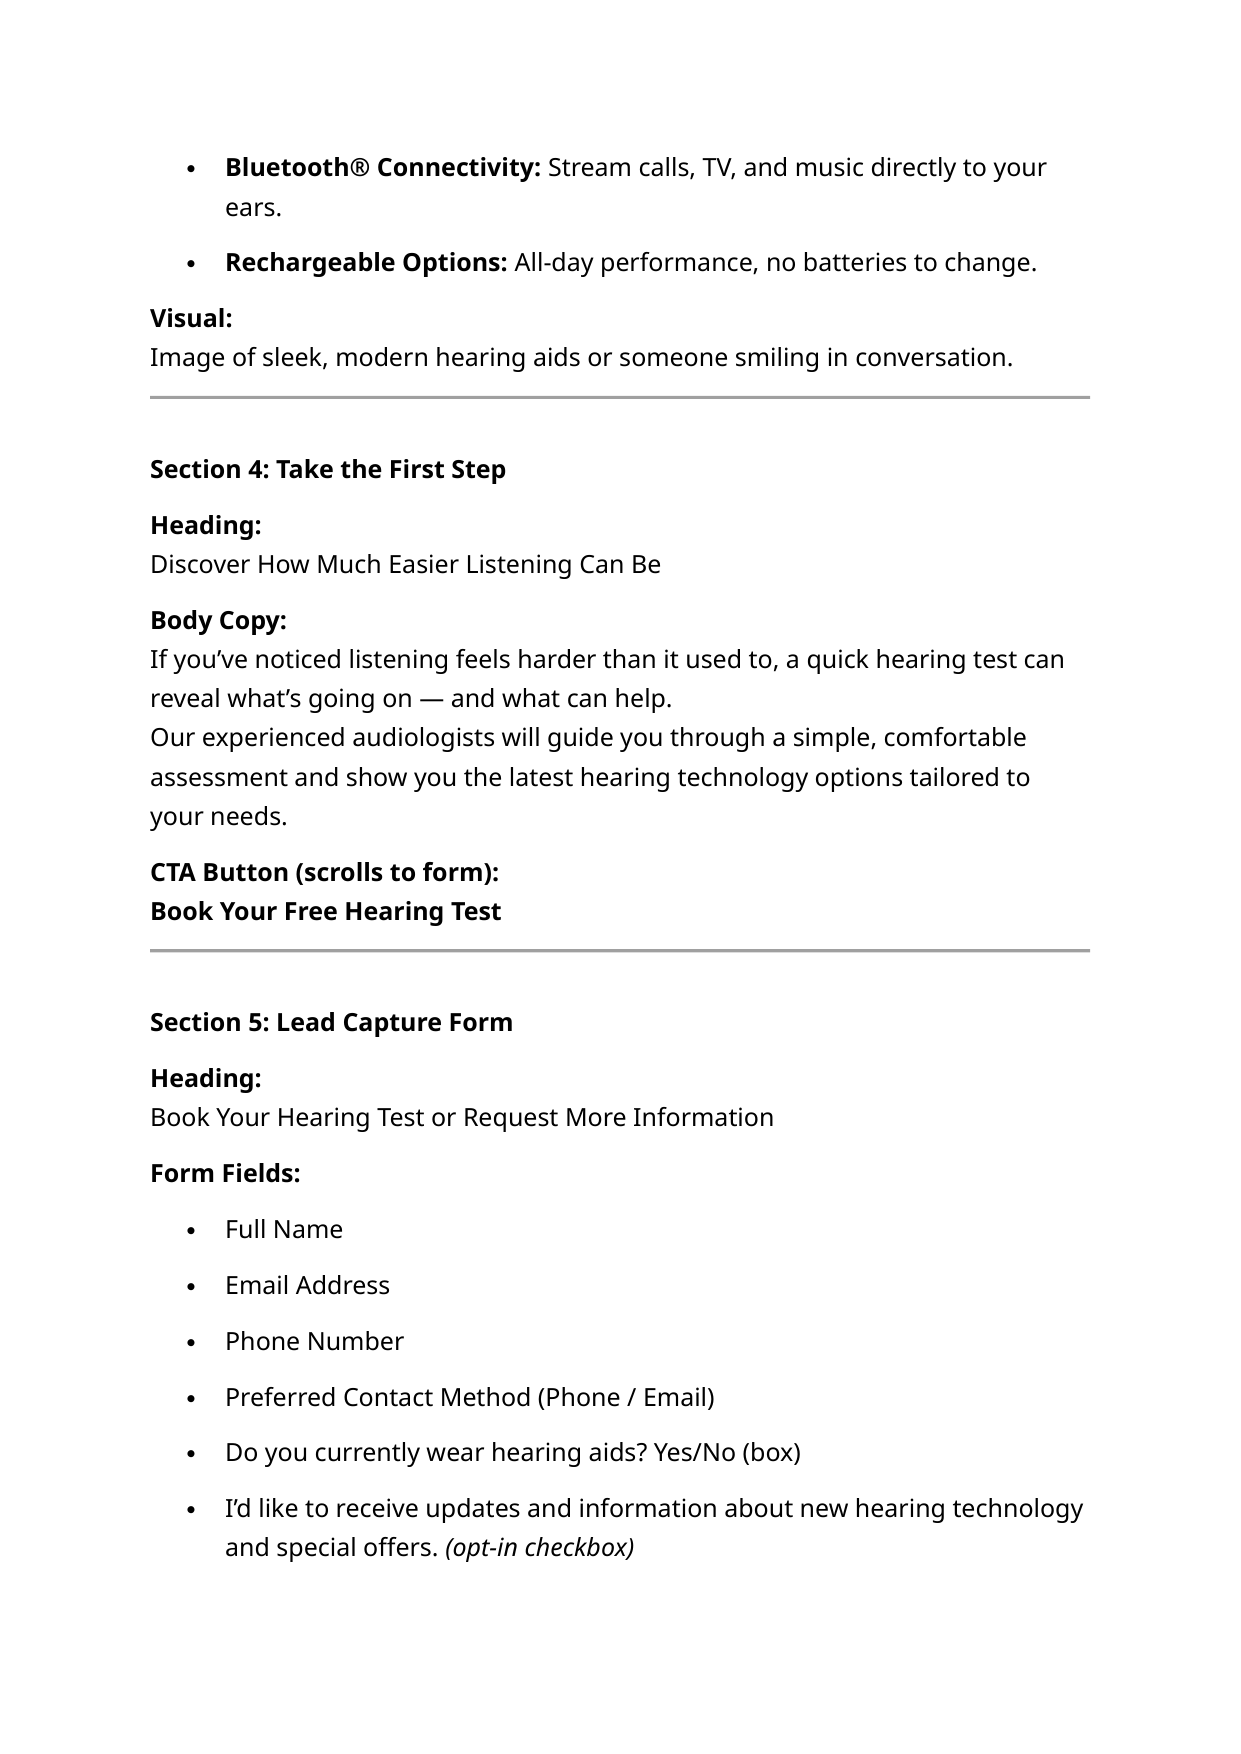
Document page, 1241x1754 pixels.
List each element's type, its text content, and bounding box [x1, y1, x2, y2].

text Section 5: Lead Capture Form [150, 1005, 1090, 1039]
list Do you currently wear hearing aids? Yes/No (box) [187, 1435, 1090, 1469]
text Body Copy: If you’ve noticed listening feels harder than it used to, a quick hearing test can reveal what’s going on — and what can help. Our experienced audiologists will guide you through a simple, comfortable assessment and show you the latest hearing technology options tailored to your needs. [150, 602, 1090, 832]
list Email Address [187, 1267, 1090, 1302]
list Phone Number [187, 1323, 1090, 1357]
list Rechargeable Options: All-day performance, no batteries to change. [187, 245, 1090, 279]
text Form Fields: [150, 1156, 1090, 1190]
text Heading: Discover How Much Easier Listening Can Be [150, 507, 1090, 581]
list Preferred Contact Method (Phone / Email) [187, 1379, 1090, 1413]
text Visual: Image of sleek, modern hearing aids or someone smiling in conversation. [150, 301, 1090, 374]
list Bluetooth® Connectivity: Stream calls, TV, and music directly to your ears. [187, 150, 1090, 223]
list I’d like to receive updates and information about new hearing technology and special offers. (opt-in checkbox) [187, 1491, 1090, 1564]
text Section 4: Take the First Step [150, 452, 1090, 486]
list Full Name [187, 1212, 1090, 1246]
text CTA Button (scrolls to form): Book Your Free Hearing Test [150, 854, 1090, 927]
text Heading: Book Your Hearing Test or Request More Information [150, 1061, 1090, 1134]
